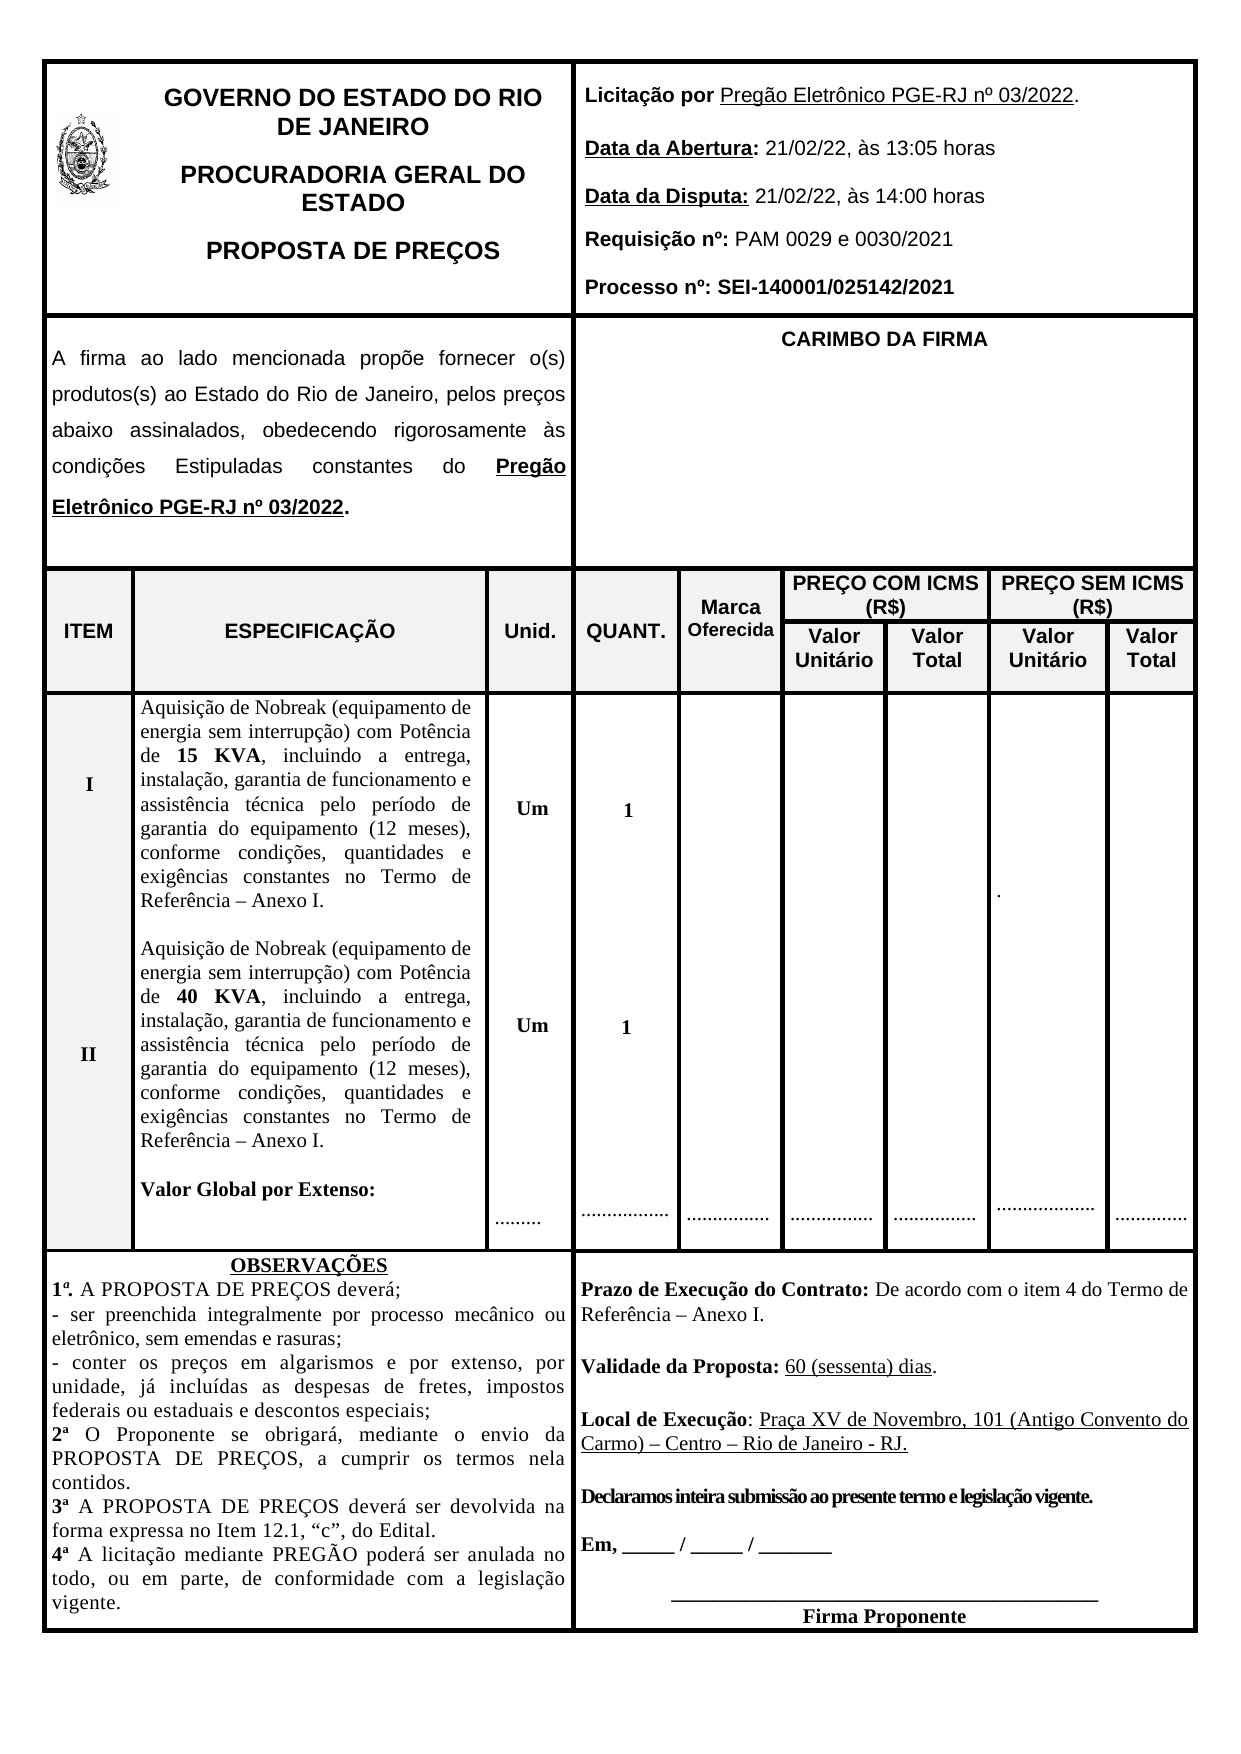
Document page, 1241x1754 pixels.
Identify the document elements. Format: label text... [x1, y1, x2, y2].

table_cell Um Um ......... [489, 695, 571, 1249]
table_cell A firma ao lado mencionada propõe fornecer o(s) produtos(s) ao Estado do Rio de Janeiro, pelos preços abaixo assinalados, obedecendo rigorosamente às condições Estipuladas constantes do Pregão Eletrônico PGE-RJ nº 03/2022. [47, 318, 571, 566]
table_cell .............. [1110, 695, 1193, 1249]
table_cell Unid. [489, 571, 571, 691]
table_cell Valor Unitário [991, 624, 1105, 691]
table_cell CARIMBO DA FIRMA [576, 318, 1193, 566]
table_cell I II [47, 695, 131, 1249]
table_cell Valor Total [888, 624, 987, 691]
table_cell PREÇO COM ICMS (R$) [785, 571, 987, 619]
table_header [47, 64, 133, 313]
picture [55, 112, 122, 212]
table_cell QUANT. [576, 571, 677, 691]
table_cell ................ [888, 695, 987, 1249]
table_cell Aquisição de Nobreak (equipamento de energia sem interrupção) com Potência de 15 KVA, incluindo a entrega, instalação, garantia de funcionamento e assistência técnica pelo período de garantia do equipamento (12 meses), conforme condições, quantidades e exigências constantes no Termo de Referência – Anexo I. Aquisição de Nobreak (equipamento de energia sem interrupção) com Potência de 40 KVA, incluindo a entrega, instalação, garantia de funcionamento e assistência técnica pelo período de garantia do equipamento (12 meses), conforme condições, quantidades e exigências constantes no Termo de Referência – Anexo I. Valor Global por Extenso: [135, 695, 485, 1249]
table_cell Valor Total [1110, 624, 1193, 691]
table_cell . ................... [991, 695, 1105, 1249]
table_cell ................ [785, 695, 883, 1249]
table_cell ITEM [47, 571, 131, 691]
table_cell PREÇO SEM ICMS (R$) [991, 571, 1193, 619]
table_cell Valor Unitário [785, 624, 883, 691]
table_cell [47, 1252, 571, 1628]
table_cell Marca Oferecida [681, 571, 780, 691]
table_cell ESPECIFICAÇÃO [135, 571, 485, 691]
table_cell 1 1 ................. [576, 695, 677, 1249]
table_header Licitação por Pregão Eletrônico PGE-RJ nº 03/2022. Data da Abertura: 21/02/22, às 13:05 horas Data da Disputa: 21/02/22, às 14:00 horas Requisição nº: PAM 0029 e 0030/2021 Processo nº: SEI-140001/025142/2021 [576, 64, 1193, 313]
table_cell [576, 1253, 1193, 1628]
table_header GOVERNO DO ESTADO DO RIO DE JANEIRO PROCURADORIA GERAL DO ESTADO PROPOSTA DE PREÇOS [133, 64, 571, 313]
table_cell ................ [681, 695, 780, 1249]
